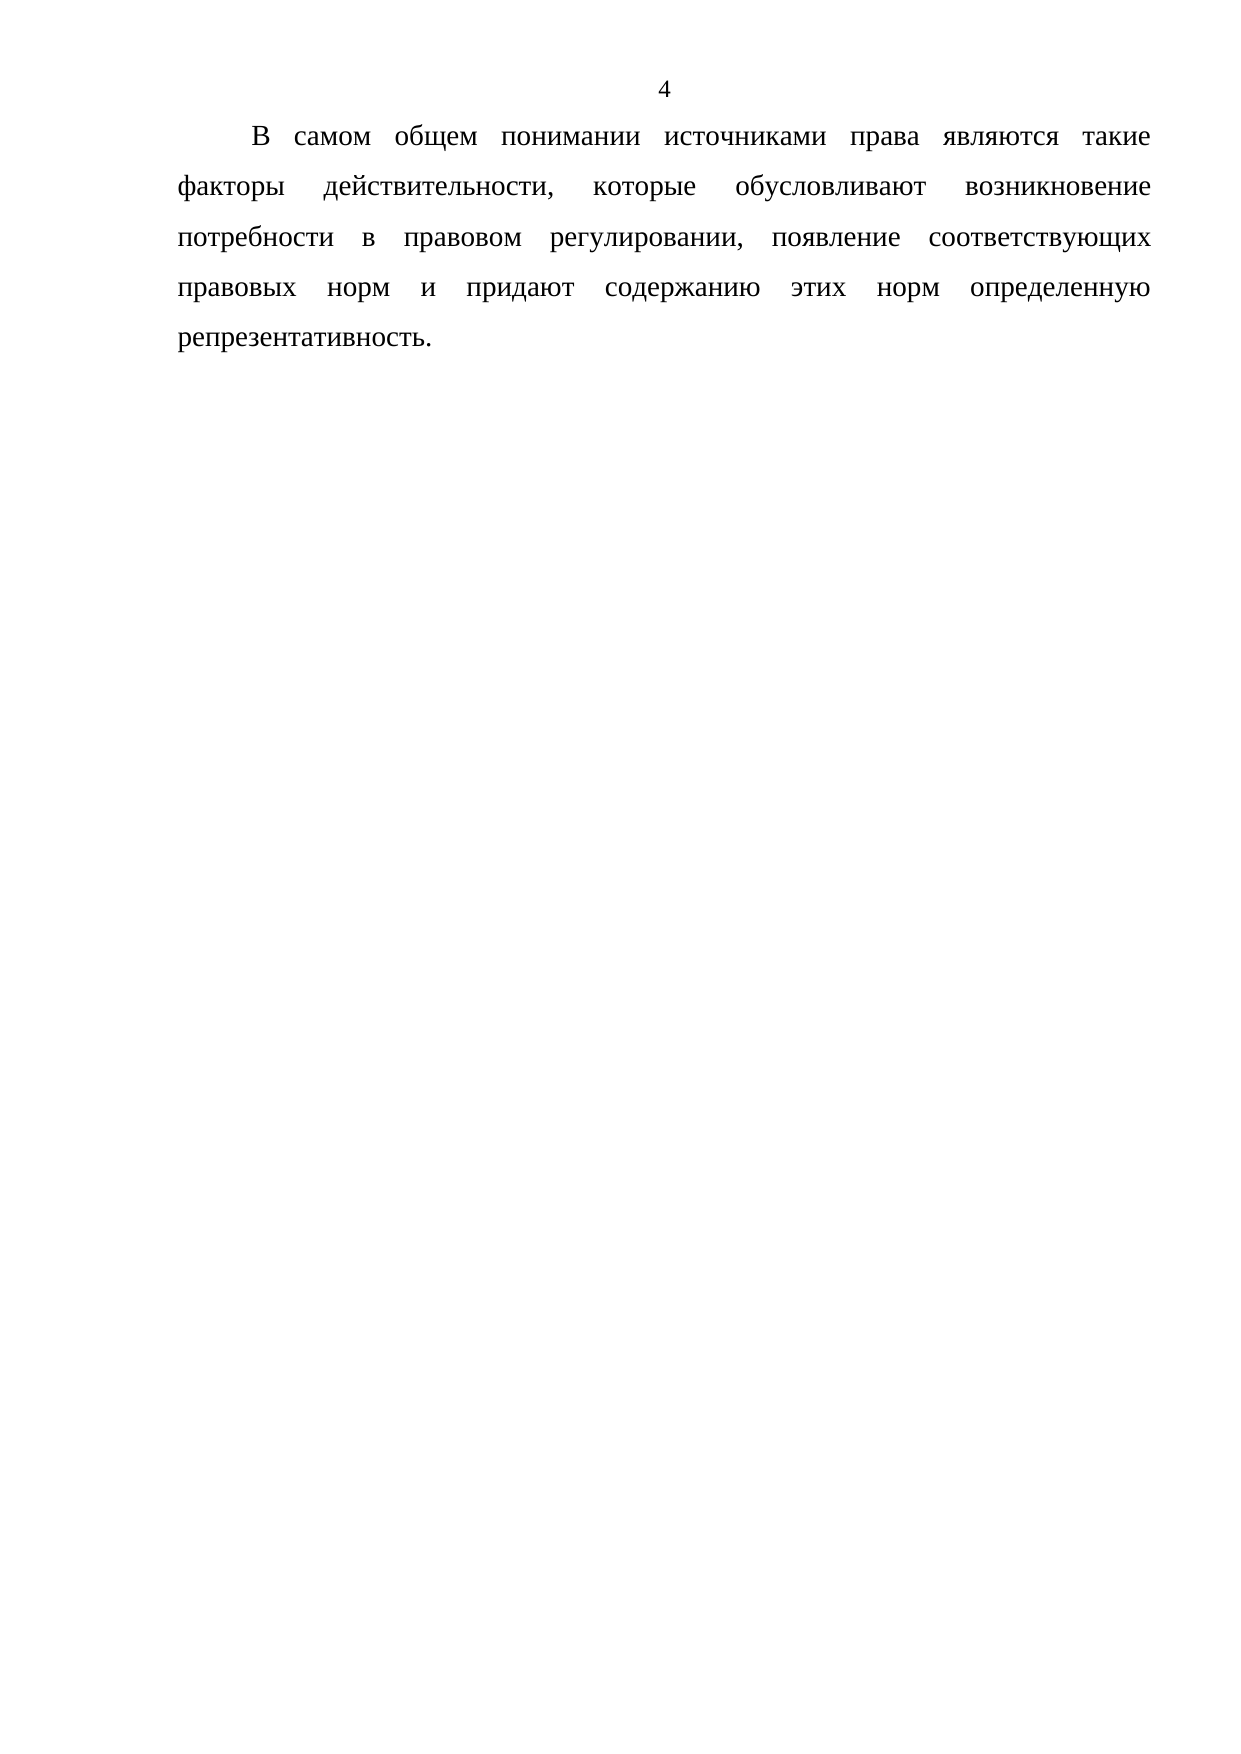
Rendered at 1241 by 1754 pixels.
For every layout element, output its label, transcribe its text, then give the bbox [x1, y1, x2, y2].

text В самом общем понимании источниками права являются такие факторы действительности, которые обусловливают возникновение потребности в правовом регулировании, появление соответствующих правовых норм и придают содержанию этих норм определенную репрезентативность. [177, 118, 1152, 353]
